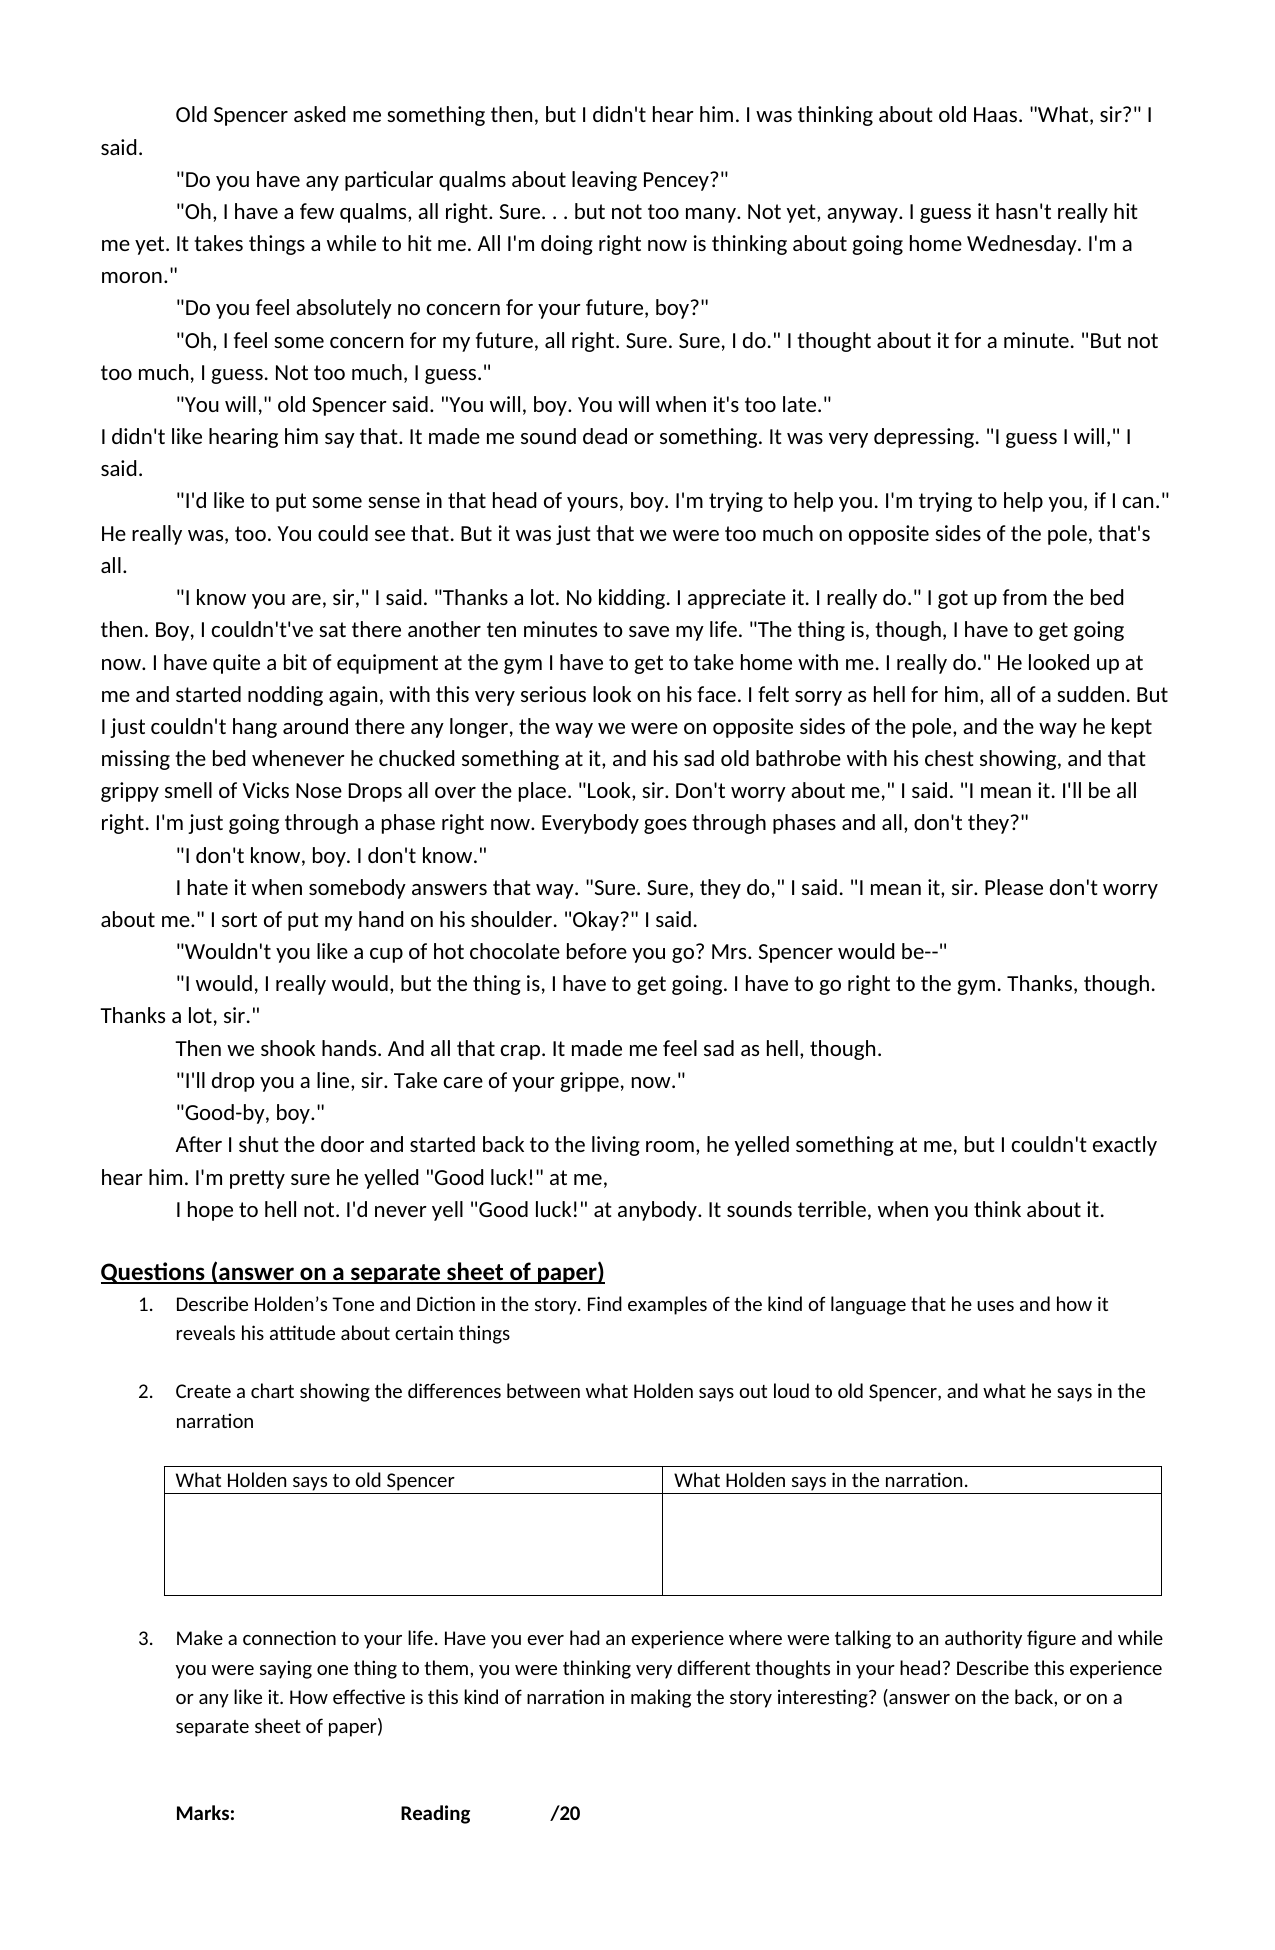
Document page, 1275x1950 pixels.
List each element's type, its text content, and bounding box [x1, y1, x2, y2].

text Then we shook hands. And all that crap. It made me feel sad as hell, though. [100, 1034, 1174, 1062]
text "I'll drop you a line, sir. Take care of your grippe, now." [100, 1066, 1174, 1094]
text "Wouldn't you like a cup of hot chocolate before you go? Mrs. Spencer would be--" [100, 937, 1174, 965]
text I didn't like hearing him say that. It made me sound dead or something. It was very depressing. "I guess I will," I said. [100, 422, 1174, 482]
text "Good-by, boy." [100, 1098, 1174, 1126]
list Describe Holden’s Tone and Diction in the story. Find examples of the kind of language that he uses and how it reveals his attitude about certain things [138, 1291, 1174, 1346]
table_header What Holden says to old Spencer [165, 1467, 662, 1493]
table_cell [165, 1494, 662, 1595]
text After I shut the door and started back to the living room, he yelled something at me, but I couldn't exactly hear him. I'm pretty sure he yelled "Good luck!" at me, [100, 1130, 1174, 1191]
table_cell [663, 1494, 1161, 1595]
text "I'd like to put some sense in that head of yours, boy. I'm trying to help you. I'm trying to help you, if I can." [100, 487, 1174, 515]
list Make a connection to your life. Have you ever had an experience where were talking to an authority figure and while you were saying one thing to them, you were thinking very different thoughts in your head? Describe this experience or any like it. How effective is this kind of narration in making the story interesting? (answer on the back, or on a separate sheet of paper) [138, 1626, 1174, 1738]
text Questions (answer on a separate sheet of paper) [100, 1256, 1174, 1287]
text "Oh, I feel some concern for my future, all right. Sure. Sure, I do." I thought about it for a minute. "But not too much, I guess. Not too much, I guess." [100, 326, 1174, 386]
text "You will," old Spencer said. "You will, boy. You will when it's too late." [100, 390, 1174, 418]
text "I don't know, boy. I don't know." [100, 841, 1174, 869]
table_header What Holden says in the narration. [663, 1467, 1161, 1493]
text "I know you are, sir," I said. "Thanks a lot. No kidding. I appreciate it. I really do." I got up from the bed then. Boy, I couldn't've sat there another ten minutes to save my life. "The thing is, though, I have to get going now. I have quite a bit of equipment at the gym I have to get to take home with me. I really do." He looked up at me and started nodding again, with this very serious look on his face. I felt sorry as hell for him, all of a sudden. But I just couldn't hang around there any longer, the way we were on opposite sides of the pole, and the way he kept missing the bed whenever he chucked something at it, and his sad old bathrobe with his chest showing, and that grippy smell of Vicks Nose Drops all over the place. "Look, sir. Don't worry about me," I said. "I mean it. I'll be all right. I'm just going through a phase right now. Everybody goes through phases and all, don't they?" [100, 583, 1174, 837]
text "Do you feel absolutely no concern for your future, boy?" [100, 293, 1174, 322]
text Old Spencer asked me something then, but I didn't hear him. I was thinking about old Haas. "What, sir?" I said. [100, 100, 1174, 161]
text I hate it when somebody answers that way. "Sure. Sure, they do," I said. "I mean it, sir. Please don't worry about me." I sort of put my hand on his shoulder. "Okay?" I said. [100, 873, 1174, 933]
text "Do you have any particular qualms about leaving Pencey?" [100, 165, 1174, 193]
text "Oh, I have a few qualms, all right. Sure. . . but not too many. Not yet, anyway. I guess it hasn't really hit me yet. It takes things a while to hit me. All I'm doing right now is thinking about going home Wednesday. I'm a moron." [100, 197, 1174, 289]
list Create a chart showing the differences between what Holden says out loud to old Spencer, and what he says in the narration [138, 1379, 1174, 1433]
list Marks: Reading /20 [175, 1801, 1174, 1826]
text He really was, too. You could see that. But it was just that we were too much on opposite sides of the pole, that's all. [100, 519, 1174, 579]
text "I would, I really would, but the thing is, I have to get going. I have to go right to the gym. Thanks, though. Thanks a lot, sir." [100, 969, 1174, 1030]
text I hope to hell not. I'd never yell "Good luck!" at anybody. It sounds terrible, when you think about it. [100, 1195, 1174, 1223]
